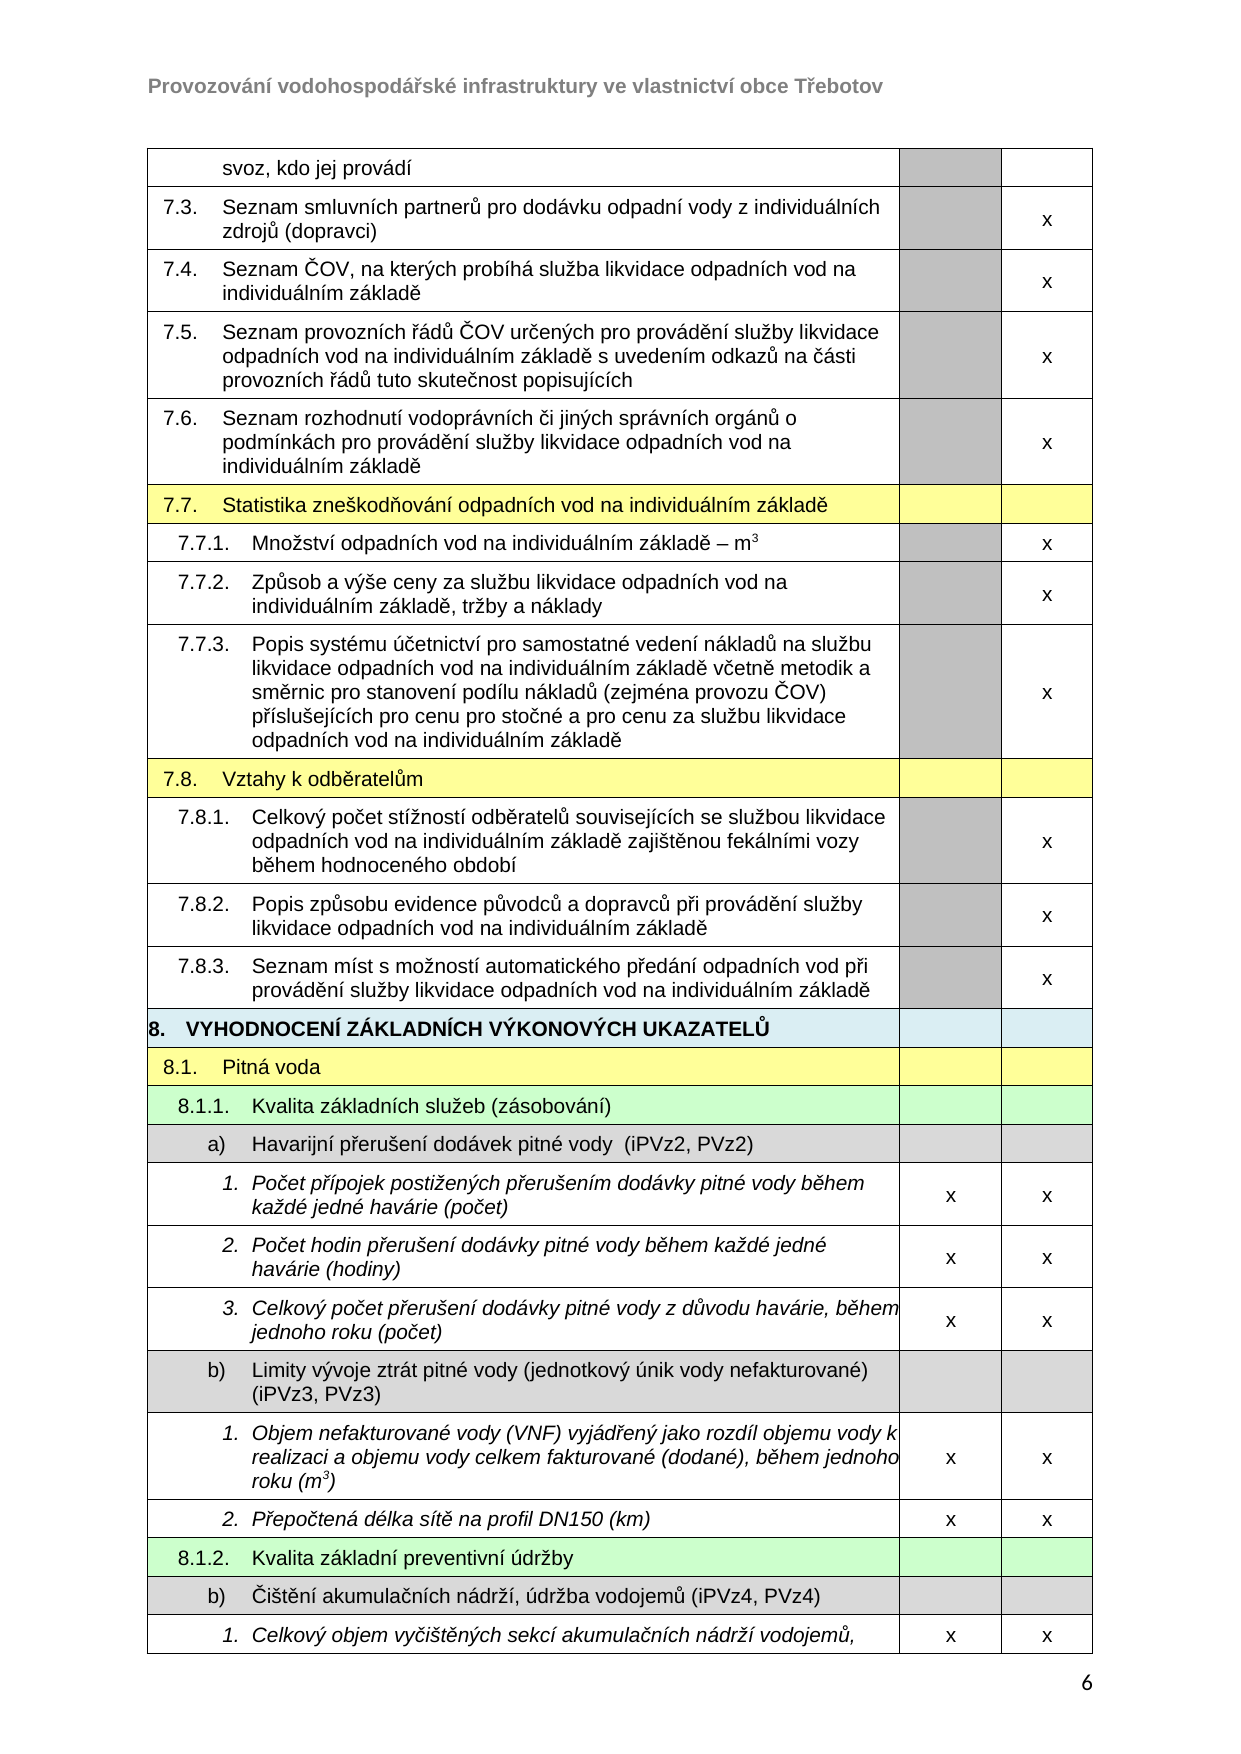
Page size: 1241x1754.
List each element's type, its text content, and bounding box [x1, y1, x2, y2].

table_cell x [1002, 1500, 1092, 1537]
table_cell [1002, 1048, 1092, 1085]
table_cell Popis způsobu evidence původců a dopravců při provádění služby likvidace odpadních vod na individuálním základě [148, 884, 899, 946]
table_cell Seznam míst s možností automatického předání odpadních vod při provádění služby likvidace odpadních vod na individuálním základě [148, 947, 899, 1008]
table_cell [1002, 1351, 1092, 1412]
table_cell [900, 759, 1001, 797]
table_cell Seznam ČOV, na kterých probíhá služba likvidace odpadních vod na individuálním základě [148, 250, 899, 311]
table_cell [900, 1086, 1001, 1124]
table_cell Seznam provozních řádů ČOV určených pro provádění služby likvidace odpadních vod na individuálním základě s uvedením odkazů na části provozních řádů tuto skutečnost popisujících [148, 312, 899, 398]
table_cell [900, 399, 1001, 484]
table_cell [900, 884, 1001, 946]
table_cell [900, 485, 1001, 523]
table_cell x [1002, 625, 1092, 758]
table_cell x [900, 1413, 1001, 1499]
table_cell x [1002, 562, 1092, 624]
table_cell x [900, 1288, 1001, 1350]
table_cell [900, 149, 1001, 186]
table_cell x [900, 1500, 1001, 1537]
table_cell [900, 562, 1001, 624]
table_cell x [1002, 1226, 1092, 1287]
table_cell [900, 524, 1001, 561]
table_cell Vztahy k odběratelům [148, 759, 899, 797]
table_cell [900, 798, 1001, 883]
table_cell [1002, 485, 1092, 523]
table_cell x [900, 1163, 1001, 1225]
table_cell [900, 312, 1001, 398]
table_cell x [1002, 1413, 1092, 1499]
table_cell x [1002, 524, 1092, 561]
table_cell x [1002, 149, 1092, 186]
table_cell Množství odpadních vod na individuálním základě – m3 [148, 524, 899, 561]
table_cell [900, 1538, 1001, 1576]
table_cell [1002, 1538, 1092, 1576]
table_cell [900, 1351, 1001, 1412]
table_cell Kvalita základních služeb (zásobování) [148, 1086, 899, 1124]
table_cell Limity vývoje ztrát pitné vody (jednotkový únik vody nefakturované) (iPVz3, PVz3) [148, 1351, 899, 1412]
table_cell [900, 250, 1001, 311]
table_cell [900, 187, 1001, 249]
table_cell x [1002, 947, 1092, 1008]
table_cell [1002, 1086, 1092, 1124]
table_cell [148, 149, 899, 186]
table_cell x [1002, 1163, 1092, 1225]
table_cell Statistika zneškodňování odpadních vod na individuálním základě [148, 485, 899, 523]
table_cell x [1002, 1288, 1092, 1350]
table_cell Vyhodnocení základních výkonových ukazatelů [148, 1009, 899, 1047]
table_cell Pitná voda [148, 1048, 899, 1085]
table_cell Způsob a výše ceny za službu likvidace odpadních vod na individuálním základě, tržby a náklady [148, 562, 899, 624]
table_cell Čištění akumulačních nádrží, údržba vodojemů (iPVz4, PVz4) [148, 1577, 899, 1614]
table_cell Seznam smluvních partnerů pro dodávku odpadní vody z individuálních zdrojů (dopravci) [148, 187, 899, 249]
table_cell x [1002, 399, 1092, 484]
table_cell Popis systému účetnictví pro samostatné vedení nákladů na službu likvidace odpadních vod na individuálním základě včetně metodik a směrnic pro stanovení podílu nákladů (zejména provozu ČOV) příslušejících pro cenu pro stočné a pro cenu za službu likvidace odpadních vod na individuálním základě [148, 625, 899, 758]
table_cell [1002, 1125, 1092, 1162]
table_cell Celkový počet stížností odběratelů souvisejících se službou likvidace odpadních vod na individuálním základě zajištěnou fekálními vozy během hodnoceného období [148, 798, 899, 883]
table_cell [900, 625, 1001, 758]
table_cell x [1002, 1615, 1092, 1653]
table_cell [1002, 759, 1092, 797]
table_cell Objem nefakturované vody (VNF) vyjádřený jako rozdíl objemu vody k realizaci a objemu vody celkem fakturované (dodané), během jednoho roku (m3) [148, 1413, 899, 1499]
table_cell [900, 1048, 1001, 1085]
table_cell Přepočtená délka sítě na profil DN150 (km) [148, 1500, 899, 1537]
table_cell [1002, 1009, 1092, 1047]
table_cell x [900, 1615, 1001, 1653]
table_cell x [1002, 798, 1092, 883]
table_cell [900, 1009, 1001, 1047]
table_cell x [1002, 187, 1092, 249]
table_cell x [1002, 250, 1092, 311]
table_cell Počet hodin přerušení dodávky pitné vody během každé jedné havárie (hodiny) [148, 1226, 899, 1287]
table_cell [900, 1577, 1001, 1614]
table_cell Seznam rozhodnutí vodoprávních či jiných správních orgánů o podmínkách pro provádění služby likvidace odpadních vod na individuálním základě [148, 399, 899, 484]
table_cell x [1002, 884, 1092, 946]
table_cell x [1002, 312, 1092, 398]
table_cell [900, 947, 1001, 1008]
table_cell Celkový počet přerušení dodávky pitné vody z důvodu havárie, během jednoho roku (počet) [148, 1288, 899, 1350]
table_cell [148, 1615, 899, 1653]
table_cell x [900, 1226, 1001, 1287]
table_cell Počet přípojek postižených přerušením dodávky pitné vody během každé jedné havárie (počet) [148, 1163, 899, 1225]
table_cell [900, 1125, 1001, 1162]
table_cell [1002, 1577, 1092, 1614]
table_cell Havarijní přerušení dodávek pitné vody (iPVz2, PVz2) [148, 1125, 899, 1162]
table_cell Kvalita základní preventivní údržby [148, 1538, 899, 1576]
